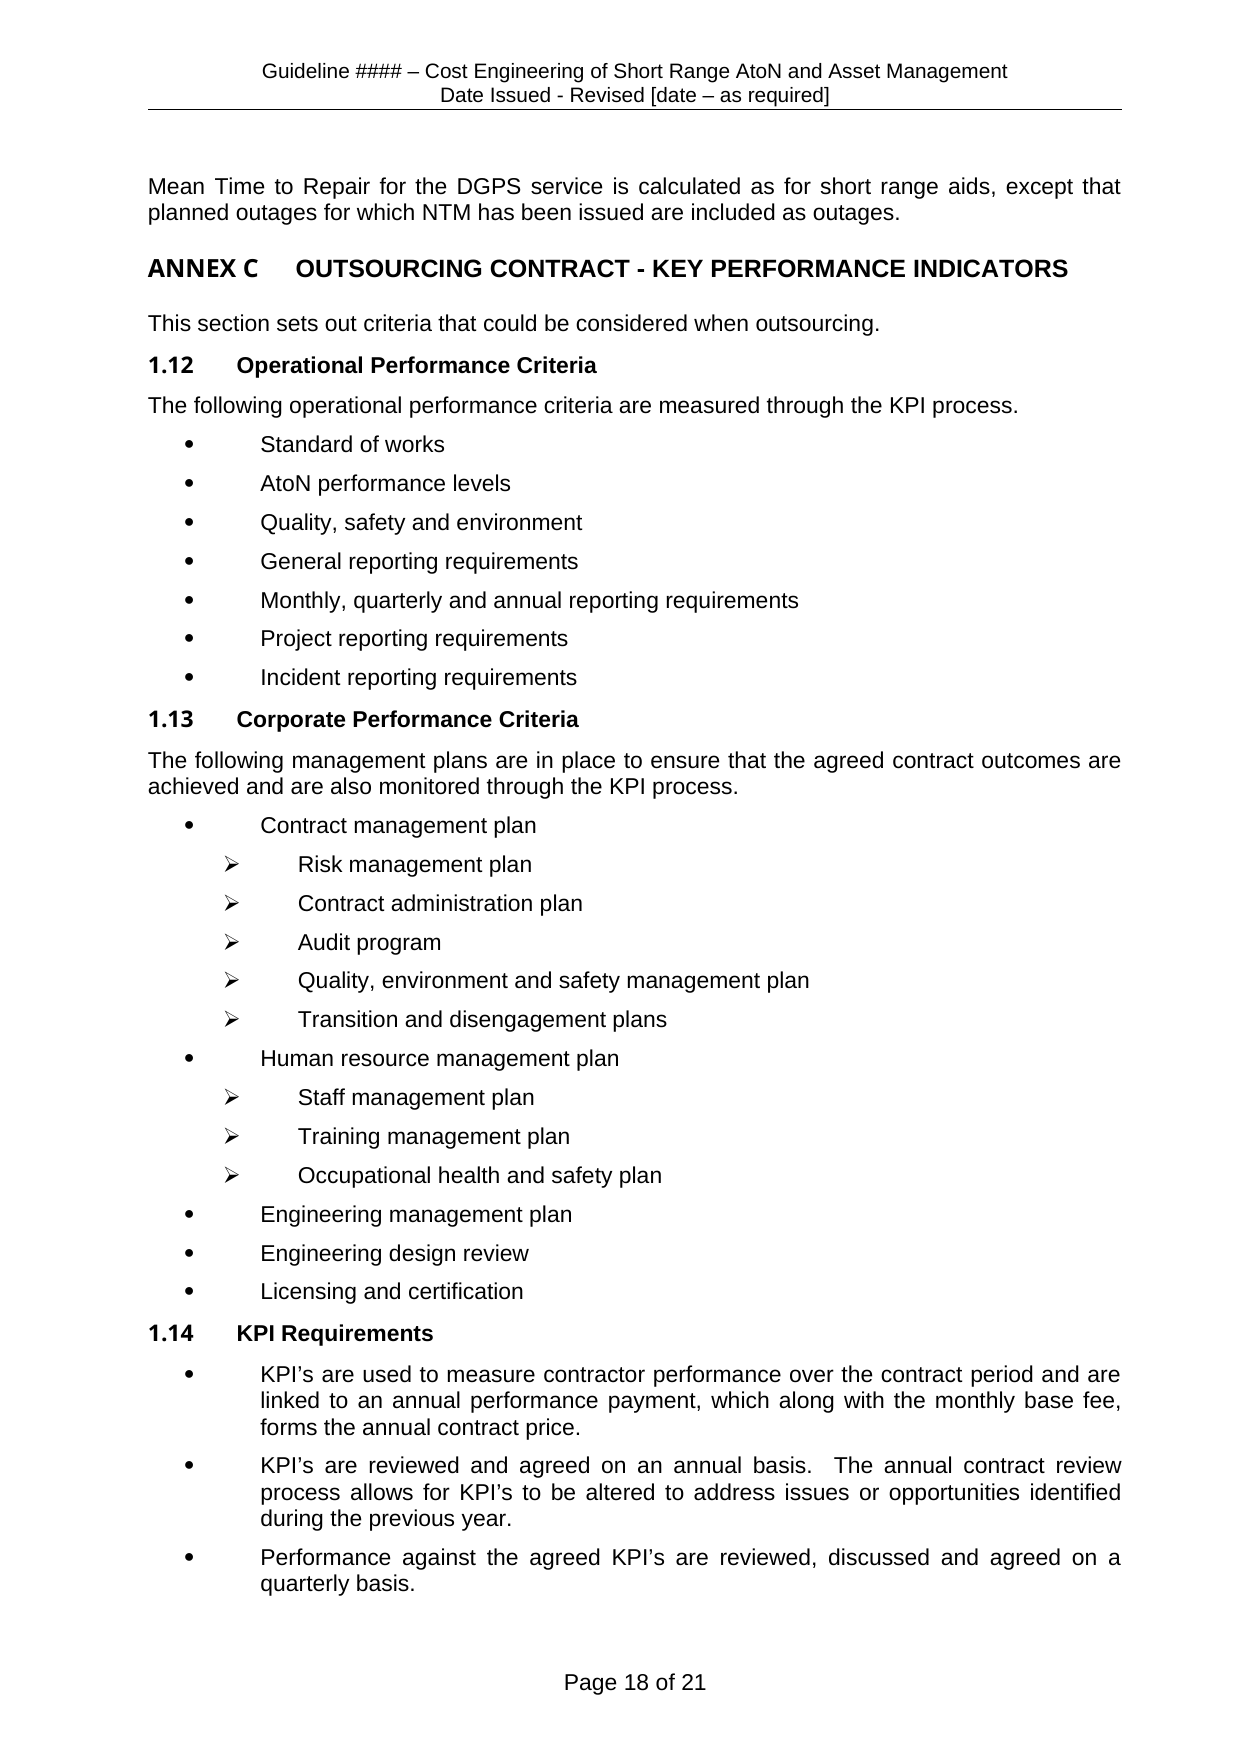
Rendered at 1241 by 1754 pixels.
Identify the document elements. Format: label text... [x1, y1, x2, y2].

list Human resource management plan [185, 1045, 1122, 1072]
list Incident reporting requirements [185, 664, 1122, 691]
text The following operational performance criteria are measured through the KPI process. [148, 392, 1122, 419]
list Quality, environment and safety management plan [223, 967, 1122, 994]
list Performance against the agreed KPI’s are reviewed, discussed and agreed on a quarterly basis. [185, 1544, 1122, 1597]
list Risk management plan [223, 851, 1122, 877]
list Audit program [223, 929, 1122, 955]
list Occupational health and safety plan [223, 1162, 1122, 1188]
text The following management plans are in place to ensure that the agreed contract outcomes are achieved and are also monitored through the KPI process. [148, 747, 1122, 799]
text Mean Time to Repair for the DGPS service is calculated as for short range aids, except that planned outages for which NTM has been issued are included as outages. [148, 173, 1122, 226]
list Engineering management plan [185, 1201, 1122, 1227]
list Contract administration plan [223, 890, 1122, 916]
list Quality, safety and environment [185, 509, 1122, 535]
subtitle KPI Requirements [148, 1317, 1122, 1348]
list KPI’s are reviewed and agreed on an annual basis. The annual contract review process allows for KPI’s to be altered to address issues or opportunities identified during the previous year. [185, 1452, 1122, 1532]
list Transition and disengagement plans [223, 1006, 1122, 1033]
list AtoN performance levels [185, 470, 1122, 496]
list Licensing and certification [185, 1278, 1122, 1305]
list Staff management plan [223, 1084, 1122, 1110]
list General reporting requirements [185, 548, 1122, 574]
subtitle Operational Performance Criteria [148, 348, 1122, 380]
list Engineering design review [185, 1239, 1122, 1266]
list Standard of works [185, 431, 1122, 457]
list Project reporting requirements [185, 625, 1122, 652]
list KPI’s are used to measure contractor performance over the contract period and are linked to an annual performance payment, which along with the monthly base fee, forms the annual contract price. [185, 1361, 1122, 1440]
text Outsourcing contract - key performance indicators [148, 251, 1122, 285]
list Training management plan [223, 1123, 1122, 1149]
list Monthly, quarterly and annual reporting requirements [185, 587, 1122, 613]
list Contract management plan [185, 812, 1122, 838]
text This section sets out criteria that could be considered when outsourcing. [148, 310, 1122, 336]
subtitle Corporate Performance Criteria [148, 703, 1122, 734]
